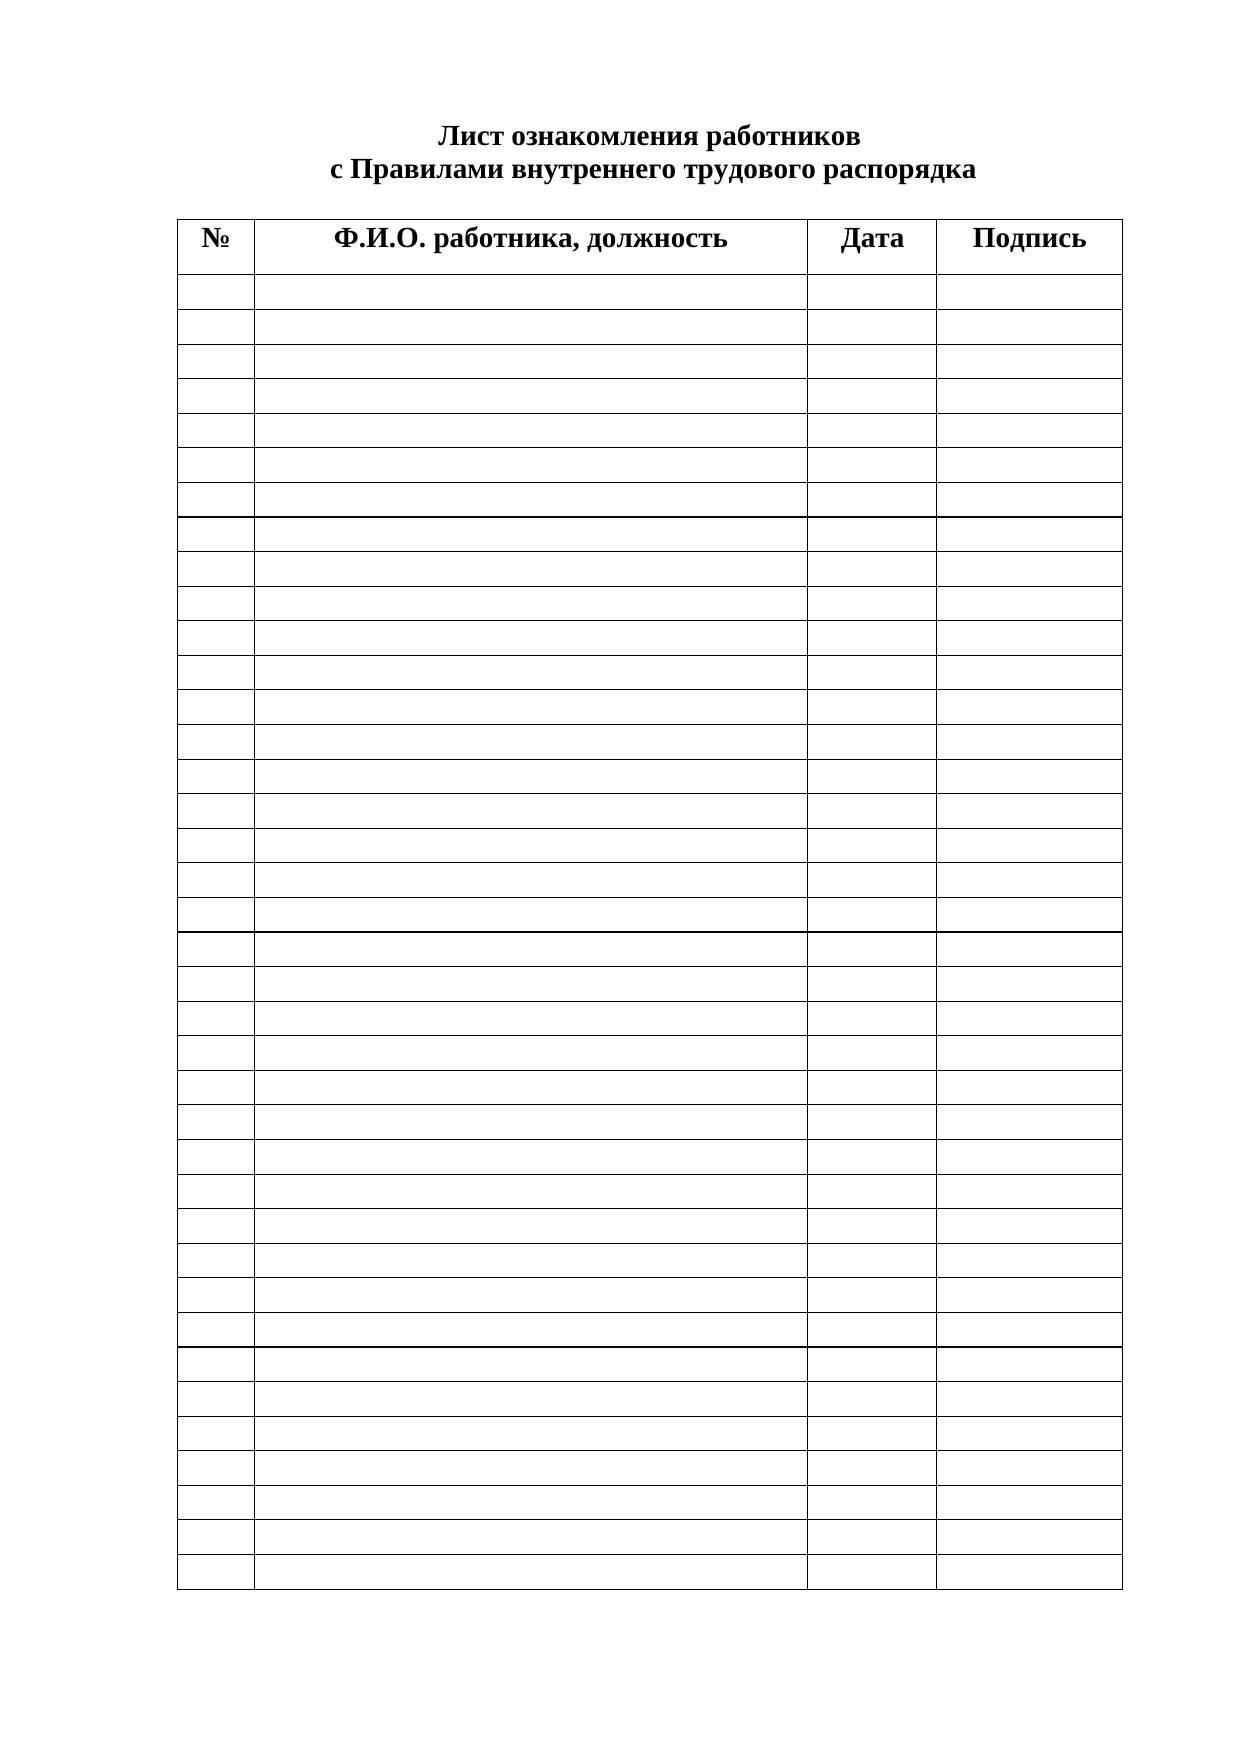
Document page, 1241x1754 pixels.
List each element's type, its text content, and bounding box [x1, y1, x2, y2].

text с Правилами внутреннего трудового распорядка [177, 152, 1122, 185]
table_cell [255, 1175, 807, 1208]
table_cell [178, 1486, 254, 1519]
table_cell [178, 379, 254, 413]
table_cell [937, 1348, 1122, 1381]
table_cell [255, 1520, 807, 1554]
table_cell [178, 1382, 254, 1416]
table_cell [937, 898, 1122, 931]
table_cell [937, 690, 1122, 724]
table_cell [255, 1002, 807, 1035]
table_cell [937, 1451, 1122, 1485]
table_cell [808, 310, 936, 343]
table_cell [255, 656, 807, 689]
table_cell [178, 1313, 254, 1346]
table_cell [255, 1071, 807, 1104]
table_cell [255, 829, 807, 862]
table_cell [937, 552, 1122, 586]
table_cell [178, 275, 254, 309]
table_cell [255, 933, 807, 966]
table_cell [937, 310, 1122, 343]
table_cell [808, 448, 936, 482]
table_cell [255, 1105, 807, 1139]
table_cell [808, 621, 936, 655]
table_cell [937, 1002, 1122, 1035]
table_cell [178, 552, 254, 586]
table_cell [937, 518, 1122, 551]
table_cell [255, 1555, 807, 1588]
table_cell [808, 1520, 936, 1554]
table_cell [255, 1348, 807, 1381]
table_cell [255, 794, 807, 828]
table_cell [937, 829, 1122, 862]
table_cell [255, 1451, 807, 1485]
table_cell [178, 1244, 254, 1277]
table_cell [178, 1520, 254, 1554]
table_cell [937, 725, 1122, 758]
table_cell [937, 1278, 1122, 1312]
table_cell [808, 725, 936, 758]
table_cell [808, 656, 936, 689]
table_cell [178, 1036, 254, 1070]
table_cell [178, 1105, 254, 1139]
table_cell [808, 1105, 936, 1139]
table_cell [178, 1555, 254, 1588]
table_cell [255, 448, 807, 482]
table_cell [937, 1071, 1122, 1104]
table_cell [178, 1140, 254, 1173]
table_cell [937, 1036, 1122, 1070]
table_cell [255, 967, 807, 1001]
table_cell [255, 379, 807, 413]
table_cell [937, 967, 1122, 1001]
table_cell [937, 863, 1122, 897]
table_cell [255, 690, 807, 724]
table_cell [937, 448, 1122, 482]
table_cell [178, 448, 254, 482]
table_cell [808, 829, 936, 862]
table_cell [178, 656, 254, 689]
table_cell [178, 967, 254, 1001]
table_cell [178, 760, 254, 793]
table_cell [808, 379, 936, 413]
table_header № [178, 220, 254, 274]
table_cell [937, 1140, 1122, 1173]
table_cell [255, 310, 807, 343]
table_cell [937, 794, 1122, 828]
table_cell [255, 1278, 807, 1312]
table_cell [808, 345, 936, 378]
table_cell [937, 1486, 1122, 1519]
table_cell [255, 275, 807, 309]
table_cell [937, 587, 1122, 620]
table_cell [808, 967, 936, 1001]
table_cell [808, 1002, 936, 1035]
table_cell [808, 1278, 936, 1312]
table_cell [255, 760, 807, 793]
table_cell [178, 863, 254, 897]
table_cell [808, 552, 936, 586]
table_cell [178, 1417, 254, 1450]
table_cell [937, 933, 1122, 966]
table_cell [255, 1313, 807, 1346]
table_cell [178, 1071, 254, 1104]
table_cell [178, 621, 254, 655]
table_cell [937, 1417, 1122, 1450]
table_cell [178, 414, 254, 447]
table_cell [178, 829, 254, 862]
table_cell [808, 414, 936, 447]
table_cell [178, 898, 254, 931]
table_cell [178, 345, 254, 378]
table_cell [808, 1244, 936, 1277]
table_cell [255, 552, 807, 586]
table_cell [178, 587, 254, 620]
table_cell [808, 483, 936, 516]
table_cell [255, 898, 807, 931]
table_cell [255, 518, 807, 551]
table_cell [808, 1348, 936, 1381]
table_cell [808, 690, 936, 724]
table_cell [178, 725, 254, 758]
table_cell [808, 760, 936, 793]
table_cell [178, 483, 254, 516]
table_cell [937, 760, 1122, 793]
table_cell [808, 1313, 936, 1346]
table_cell [178, 794, 254, 828]
table_cell [937, 1382, 1122, 1416]
table_cell [808, 1209, 936, 1243]
table_cell [937, 1555, 1122, 1588]
table_cell [937, 483, 1122, 516]
table_cell [255, 725, 807, 758]
table_header Ф.И.О. работника, должность [255, 220, 807, 274]
table_cell [937, 1175, 1122, 1208]
table_cell [255, 1209, 807, 1243]
table_cell [255, 1244, 807, 1277]
table_cell [937, 656, 1122, 689]
table_cell [937, 1244, 1122, 1277]
table_cell [937, 1105, 1122, 1139]
table_cell [178, 1002, 254, 1035]
table_header Дата [808, 220, 936, 274]
table_cell [808, 587, 936, 620]
table_cell [178, 1175, 254, 1208]
table_cell [937, 345, 1122, 378]
table_cell [808, 1486, 936, 1519]
table_cell [937, 414, 1122, 447]
table_cell [808, 1451, 936, 1485]
table_cell [178, 1278, 254, 1312]
table_cell [937, 1209, 1122, 1243]
table_cell [178, 1451, 254, 1485]
table_cell [808, 1555, 936, 1588]
table_cell [937, 379, 1122, 413]
table_cell [255, 1036, 807, 1070]
table_cell [808, 1140, 936, 1173]
table_cell [937, 621, 1122, 655]
table_cell [937, 1313, 1122, 1346]
table_cell [178, 518, 254, 551]
table_cell [255, 621, 807, 655]
table_cell [808, 898, 936, 931]
table_cell [255, 1417, 807, 1450]
table_cell [178, 1209, 254, 1243]
table_cell [808, 518, 936, 551]
table_cell [808, 794, 936, 828]
table_cell [178, 310, 254, 343]
table_cell [808, 275, 936, 309]
table_cell [255, 345, 807, 378]
table_cell [937, 275, 1122, 309]
table_cell [937, 1520, 1122, 1554]
table_cell [255, 483, 807, 516]
table_cell [178, 933, 254, 966]
table_cell [808, 863, 936, 897]
table_cell [808, 1071, 936, 1104]
table_cell [255, 1486, 807, 1519]
table_cell [178, 1348, 254, 1381]
table_cell [808, 1175, 936, 1208]
table_cell [255, 863, 807, 897]
table_cell [255, 1140, 807, 1173]
table_cell [808, 1417, 936, 1450]
table_cell [255, 414, 807, 447]
text Лист ознакомления работников [177, 118, 1122, 152]
table_cell [255, 1382, 807, 1416]
table_cell [808, 933, 936, 966]
table_cell [178, 690, 254, 724]
table_header Подпись [937, 220, 1122, 274]
table_cell [808, 1036, 936, 1070]
table_cell [255, 587, 807, 620]
table_cell [808, 1382, 936, 1416]
